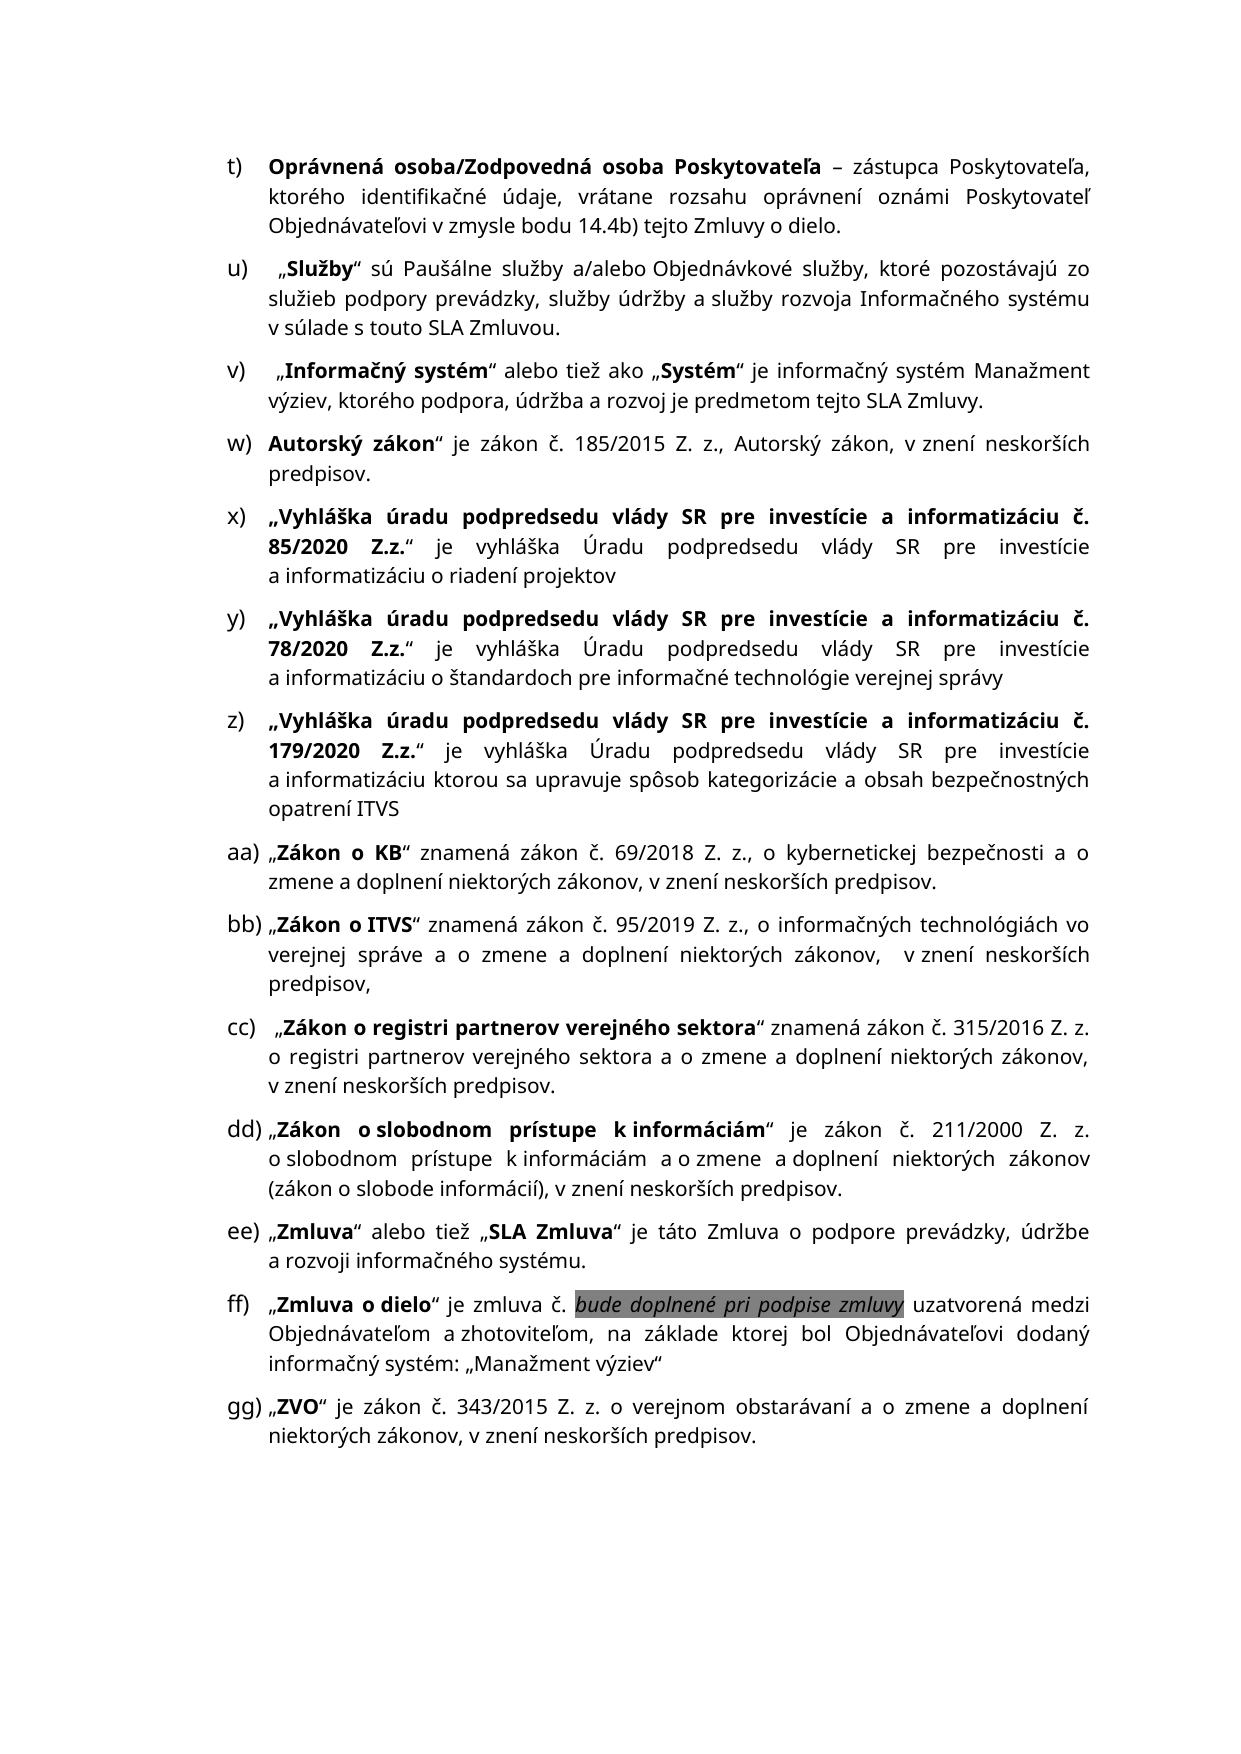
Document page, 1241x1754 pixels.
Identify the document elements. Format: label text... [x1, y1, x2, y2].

list „Zákon o ITVS“ znamená zákon č. 95/2019 Z. z., o informačných technológiách vo verejnej správe a o zmene a doplnení niektorých zákonov, v znení neskorších predpisov, [227, 908, 1090, 998]
list „Služby“ sú Paušálne služby a/alebo Objednávkové služby, ktoré pozostávajú zo služieb podpory prevádzky, služby údržby a služby rozvoja Informačného systému v súlade s touto SLA Zmluvou. [227, 252, 1090, 342]
list „Vyhláška úradu podpredsedu vlády SR pre investície a informatizáciu č. 78/2020 Z.z.“ je vyhláška Úradu podpredsedu vlády SR pre investície a informatizáciu o štandardoch pre informačné technológie verejnej správy [227, 602, 1090, 692]
list Oprávnená osoba/Zodpovedná osoba Poskytovateľa – zástupca Poskytovateľa, ktorého identifikačné údaje, vrátane rozsahu oprávnení oznámi Poskytovateľ Objednávateľovi v zmysle bodu 14.4b) tejto Zmluvy o dielo. [227, 150, 1090, 239]
list „Zákon o KB“ znamená zákon č. 69/2018 Z. z., o kybernetickej bezpečnosti a o zmene a doplnení niektorých zákonov, v znení neskorších predpisov. [227, 835, 1090, 896]
list „Zmluva“ alebo tiež „SLA Zmluva“ je táto Zmluva o podpore prevádzky, údržbe a rozvoji informačného systému. [227, 1214, 1090, 1275]
list „Zákon o registri partnerov verejného sektora“ znamená zákon č. 315/2016 Z. z. o registri partnerov verejného sektora a o zmene a doplnení niektorých zákonov, v znení neskorších predpisov. [227, 1010, 1090, 1100]
list „Zákon o slobodnom prístupe k informáciám“ je zákon č. 211/2000 Z. z. o slobodnom prístupe k informáciám a o zmene a doplnení niektorých zákonov (zákon o slobode informácií), v znení neskorších predpisov. [227, 1112, 1090, 1202]
list „Zmluva o dielo“ je zmluva č. bude doplnené pri podpise zmluvy uzatvorená medzi Objednávateľom a zhotoviteľom, na základe ktorej bol Objednávateľovi dodaný informačný systém: „Manažment výziev“ [227, 1287, 1090, 1377]
list „ZVO“ je zákon č. 343/2015 Z. z. o verejnom obstarávaní a o zmene a doplnení niektorých zákonov, v znení neskorších predpisov. [227, 1389, 1090, 1450]
list „Vyhláška úradu podpredsedu vlády SR pre investície a informatizáciu č. 85/2020 Z.z.“ je vyhláška Úradu podpredsedu vlády SR pre investície a informatizáciu o riadení projektov [227, 500, 1090, 589]
list „Vyhláška úradu podpredsedu vlády SR pre investície a informatizáciu č. 179/2020 Z.z.“ je vyhláška Úradu podpredsedu vlády SR pre investície a informatizáciu ktorou sa upravuje spôsob kategorizácie a obsah bezpečnostných opatrení ITVS [227, 704, 1090, 823]
list Autorský zákon“ je zákon č. 185/2015 Z. z., Autorský zákon, v znení neskorších predpisov. [227, 427, 1090, 487]
list „Informačný systém“ alebo tiež ako „Systém“ je informačný systém Manažment výziev, ktorého podpora, údržba a rozvoj je predmetom tejto SLA Zmluvy. [227, 354, 1090, 414]
